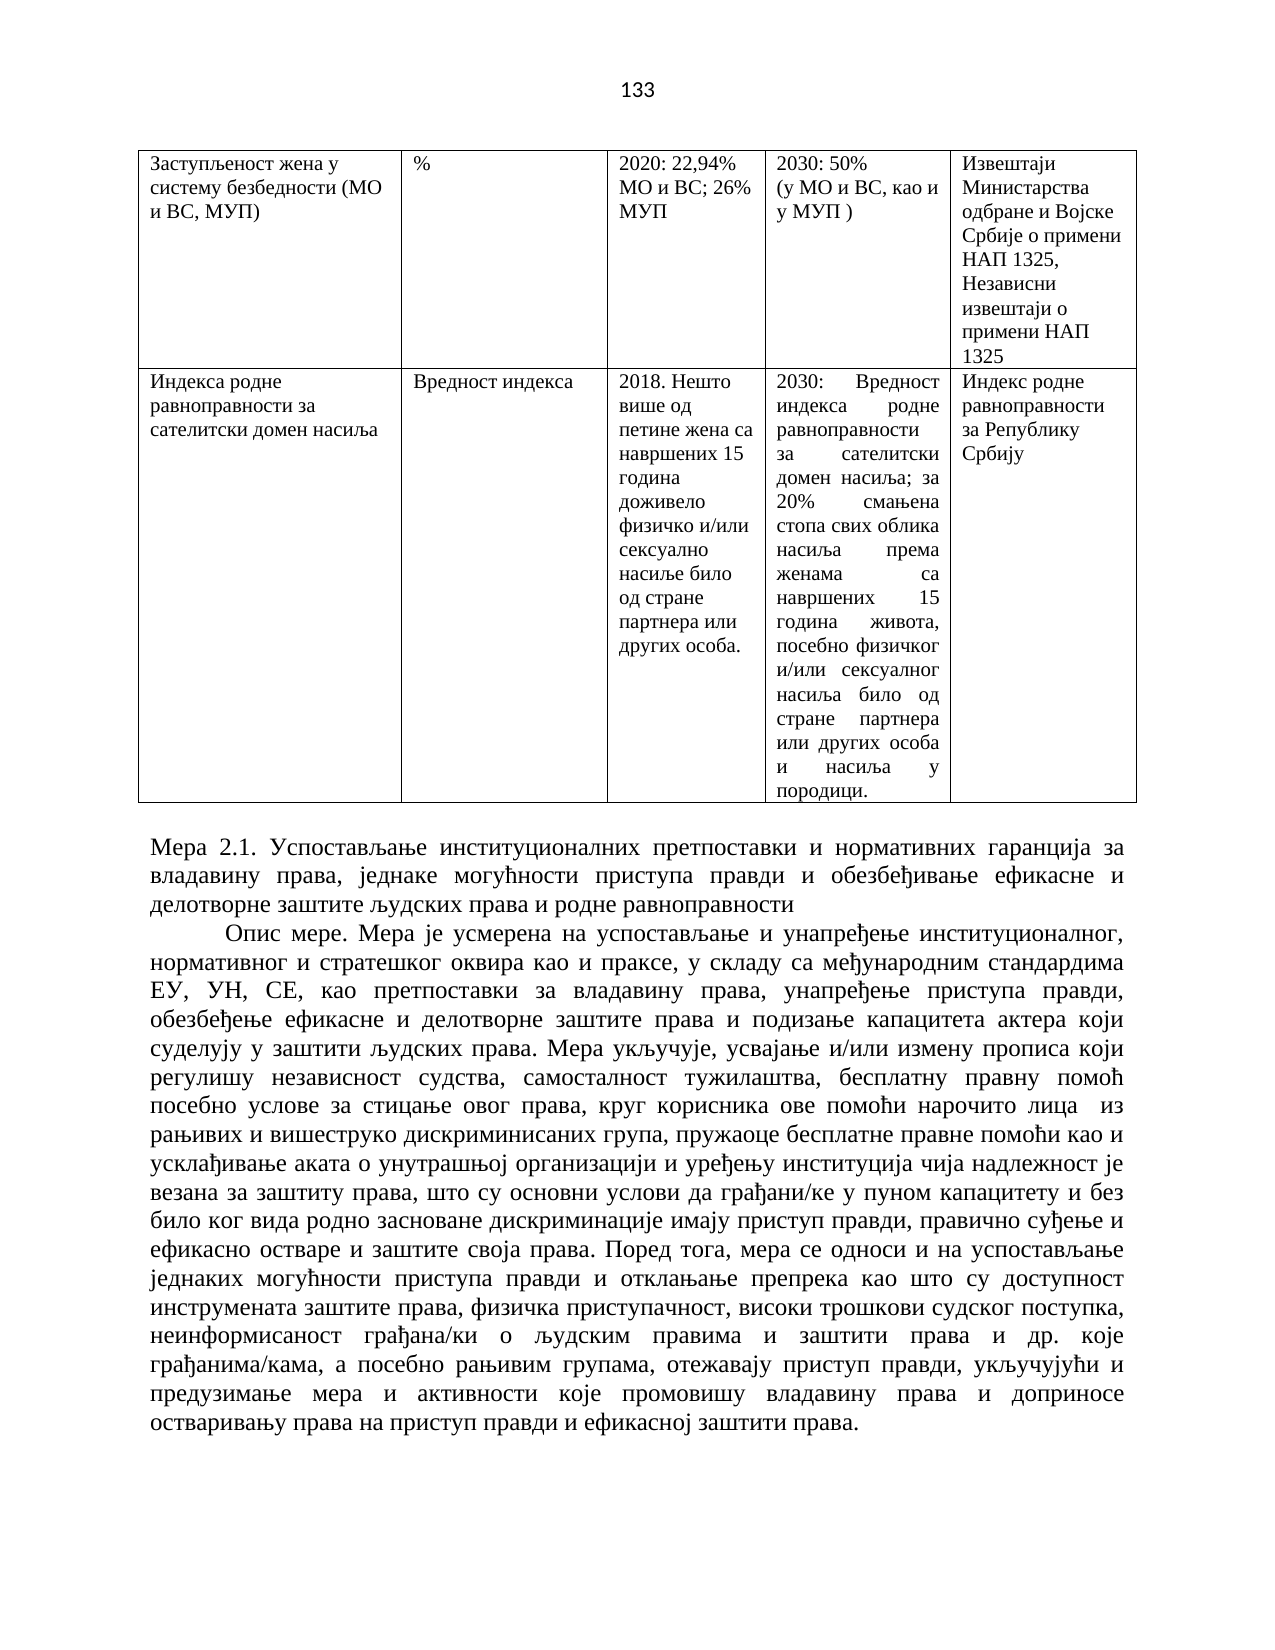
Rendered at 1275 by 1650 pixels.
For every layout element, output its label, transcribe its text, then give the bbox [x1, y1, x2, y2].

text Мера 2.1. Успостављање институционалних претпоставки и нормативних гаранција за владавину права, једнаке могућности приступа правди и обезбеђивање ефикасне и делотворне заштите људских права и родне равноправности [150, 832, 1125, 918]
table_cell 2030: Вредност индекса родне равноправности за сателитски домен насиља; за 20% смањена стопа свих облика насиља према женама са навршених 15 година живота, посебно физичког и/или сексуалног насиља било од стране партнера или других особа и насиља у породици. [766, 369, 950, 802]
table_header % [402, 151, 607, 368]
table_header Извештаји Министарства одбране и Војске Србије о примени НАП 1325, Независни извештаји о примени НАП 1325 [951, 151, 1136, 368]
text Опис мере. Мера је усмерена на успостављање и унапређење институционалног, нормативног и стратешког оквира као и праксе, у складу са међународним стандардима ЕУ, УН, СЕ, као претпоставки за владавину права, унапређење приступа правди, обезбеђење ефикасне и делотворне заштите права и подизање капацитета актера који суделују у заштити људских права. Мера укључује, усвајање и/или измену прописа који регулишу независност судства, самосталност тужилаштва, бесплатну правну помоћ посебно услове за стицање овог права, круг корисника ове помоћи нарочито лица из рањивих и вишеструко дискриминисаних група, пружаоце бесплатне правне помоћи као и усклађивање аката о унутрашњој организацији и уређењу институција чија надлежност је везана за заштиту права, што су основни услови да грађани/ке у пуном капацитету и без било ког вида родно засноване дискриминације имају приступ правди, правично суђење и ефикасно остваре и заштите своја права. Поред тога, мера се односи и на успостављање једнаких могућности приступа правди и отклањање препрека као што су доступност инструмената заштите права, физичка приступачност, високи трошкови судског поступка, неинформисаност грађана/ки о људским правима и заштити права и др. које грађанима/кама, а посебно рањивим групама, отежавају приступ правди, укључујући и предузимање мера и активности које промовишу владавину права и доприносе остваривању права на приступ правди и ефикасној заштити права. [150, 918, 1125, 1435]
table_cell 2018. Нешто више од петине жена са навршених 15 година доживело физичко и/или сексуално насиље било од стране партнера или других особа. [608, 369, 765, 802]
table_cell Индекс родне равноправности за Републику Србију [951, 369, 1136, 802]
table_cell Индекса родне равноправности за сателитски домен насиља [139, 369, 401, 802]
table_cell Вредност индекса [402, 369, 607, 802]
table_header Заступљеност жена у систему безбедности (МО и ВС, МУП) [139, 151, 401, 368]
table_header 2030: 50% (у МО и ВС, као и у МУП ) [766, 151, 950, 368]
table_header 2020: 22,94% МО и ВС; 26% МУП [608, 151, 765, 368]
